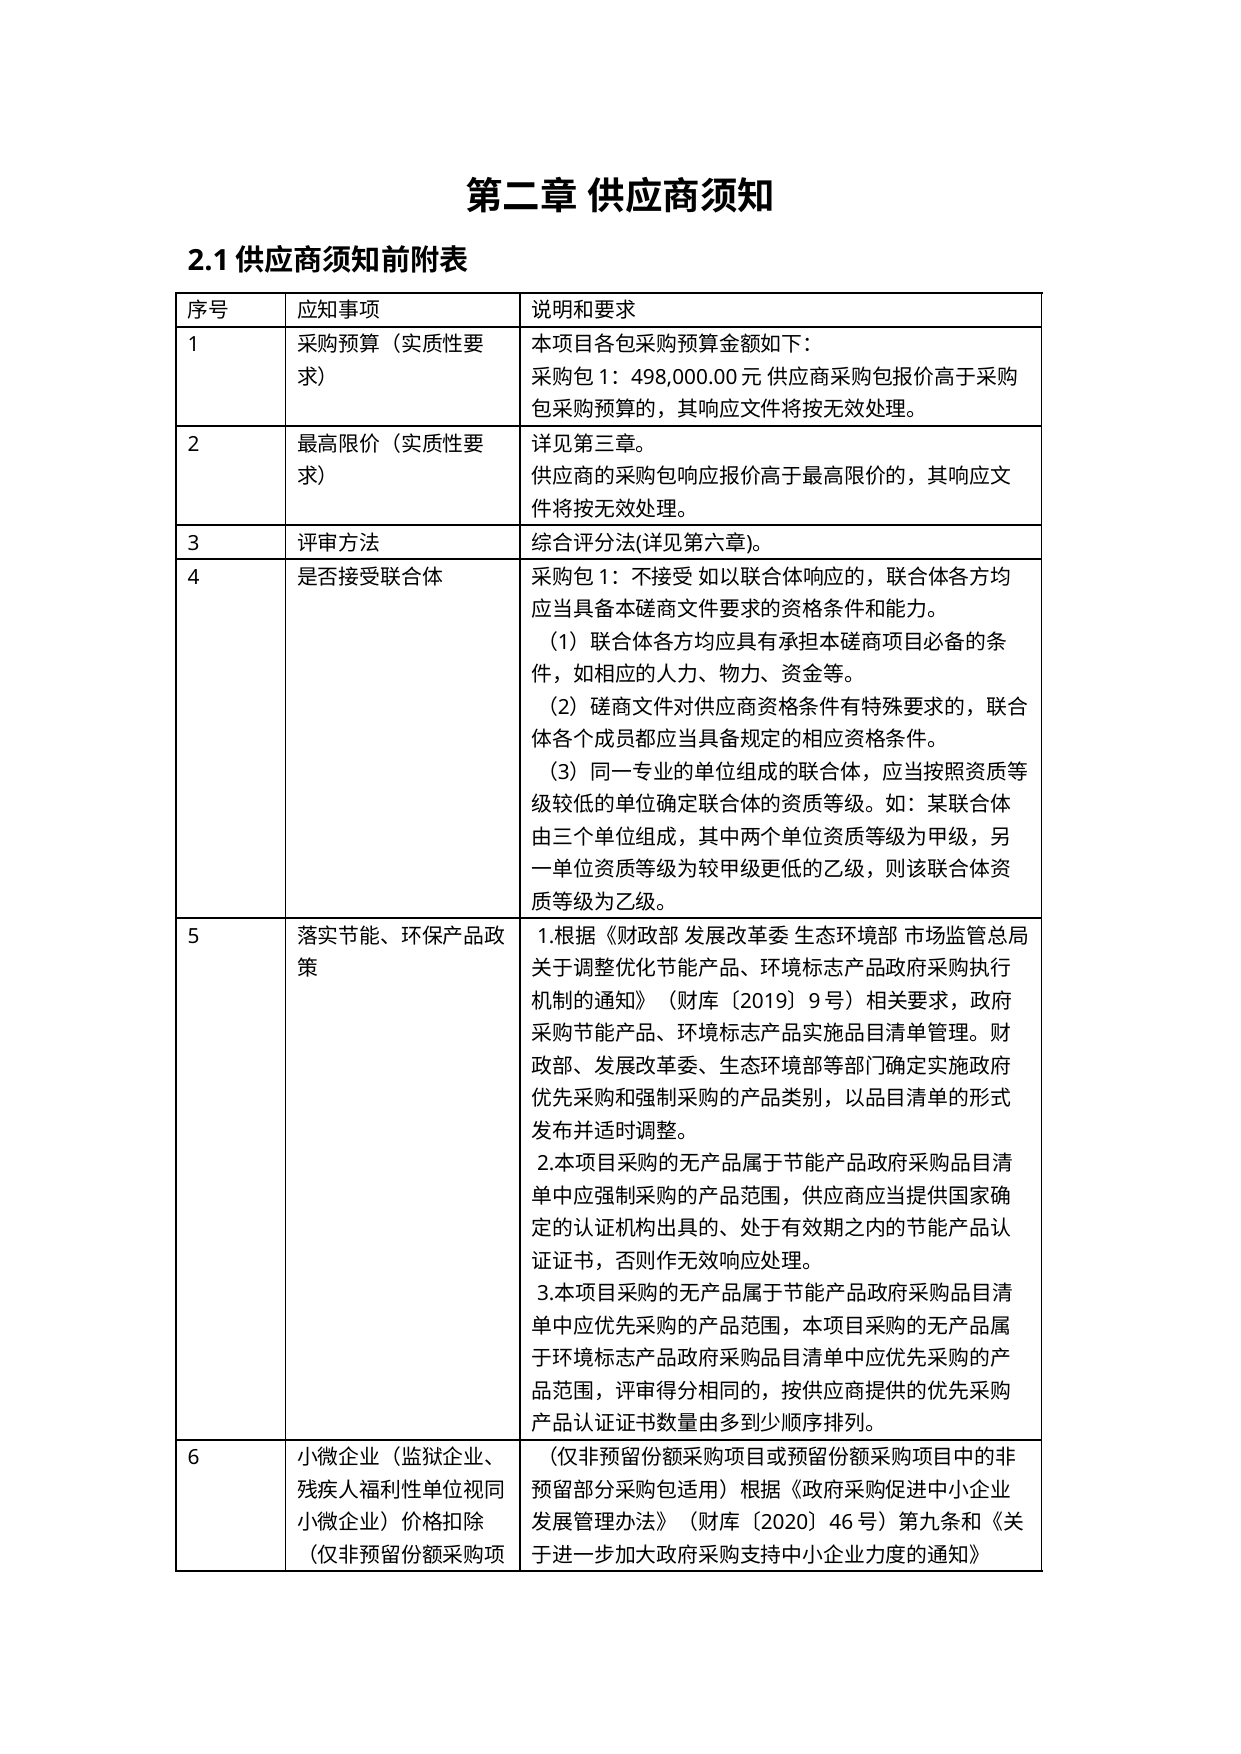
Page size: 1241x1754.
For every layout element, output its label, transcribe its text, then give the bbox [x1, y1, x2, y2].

table_cell 2 [177, 427, 285, 524]
table_cell 是否接受联合体 [286, 560, 519, 917]
text 第二章 供应商须知 [187, 162, 1053, 227]
table_header 说明和要求 [521, 294, 1041, 326]
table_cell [521, 1441, 1041, 1570]
table_cell 5 [177, 919, 285, 1439]
table_cell 1 [177, 328, 285, 425]
table_header 序号 [177, 294, 285, 326]
table_header 应知事项 [286, 294, 519, 326]
table_cell 最高限价（实质性要求） [286, 427, 519, 524]
table_cell 详见第三章。 供应商的采购包响应报价高于最高限价的，其响应文件将按无效处理。 [521, 427, 1041, 524]
table_cell 采购包1：不接受 如以联合体响应的，联合体各方均应当具备本磋商文件要求的资格条件和能力。 （1）联合体各方均应具有承担本磋商项目必备的条件，如相应的人力、物力、资金等。 （2）磋商文件对供应商资格条件有特殊要求的，联合体各个成员都应当具备规定的相应资格条件。 （3）同一专业的单位组成的联合体，应当按照资质等级较低的单位确定联合体的资质等级。如：某联合体由三个单位组成，其中两个单位资质等级为甲级，另一单位资质等级为较甲级更低的乙级，则该联合体资质等级为乙级。 [521, 560, 1041, 917]
text 2.1供应商须知前附表 [187, 227, 1053, 292]
table_cell 6 [177, 1441, 285, 1570]
table_cell 本项目各包采购预算金额如下： 采购包1：498,000.00元 供应商采购包报价高于采购包采购预算的，其响应文件将按无效处理。 [521, 328, 1041, 425]
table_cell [286, 1441, 519, 1570]
table_cell 综合评分法(详见第六章)。 [521, 526, 1041, 558]
table_cell 评审方法 [286, 526, 519, 558]
table_cell 3 [177, 526, 285, 558]
table_cell 落实节能、环保产品政策 [286, 919, 519, 1439]
table_cell 采购预算（实质性要求） [286, 328, 519, 425]
table_cell 1.根据《财政部 发展改革委 生态环境部 市场监管总局关于调整优化节能产品、环境标志产品政府采购执行机制的通知》（财库〔2019〕9号）相关要求，政府采购节能产品、环境标志产品实施品目清单管理。财政部、发展改革委、生态环境部等部门确定实施政府优先采购和强制采购的产品类别，以品目清单的形式发布并适时调整。 2.本项目采购的无产品属于节能产品政府采购品目清单中应强制采购的产品范围，供应商应当提供国家确定的认证机构出具的、处于有效期之内的节能产品认证证书，否则作无效响应处理。 3.本项目采购的无产品属于节能产品政府采购品目清单中应优先采购的产品范围，本项目采购的无产品属于环境标志产品政府采购品目清单中应优先采购的产品范围，评审得分相同的，按供应商提供的优先采购产品认证证书数量由多到少顺序排列。 [521, 919, 1041, 1439]
table_cell 4 [177, 560, 285, 917]
